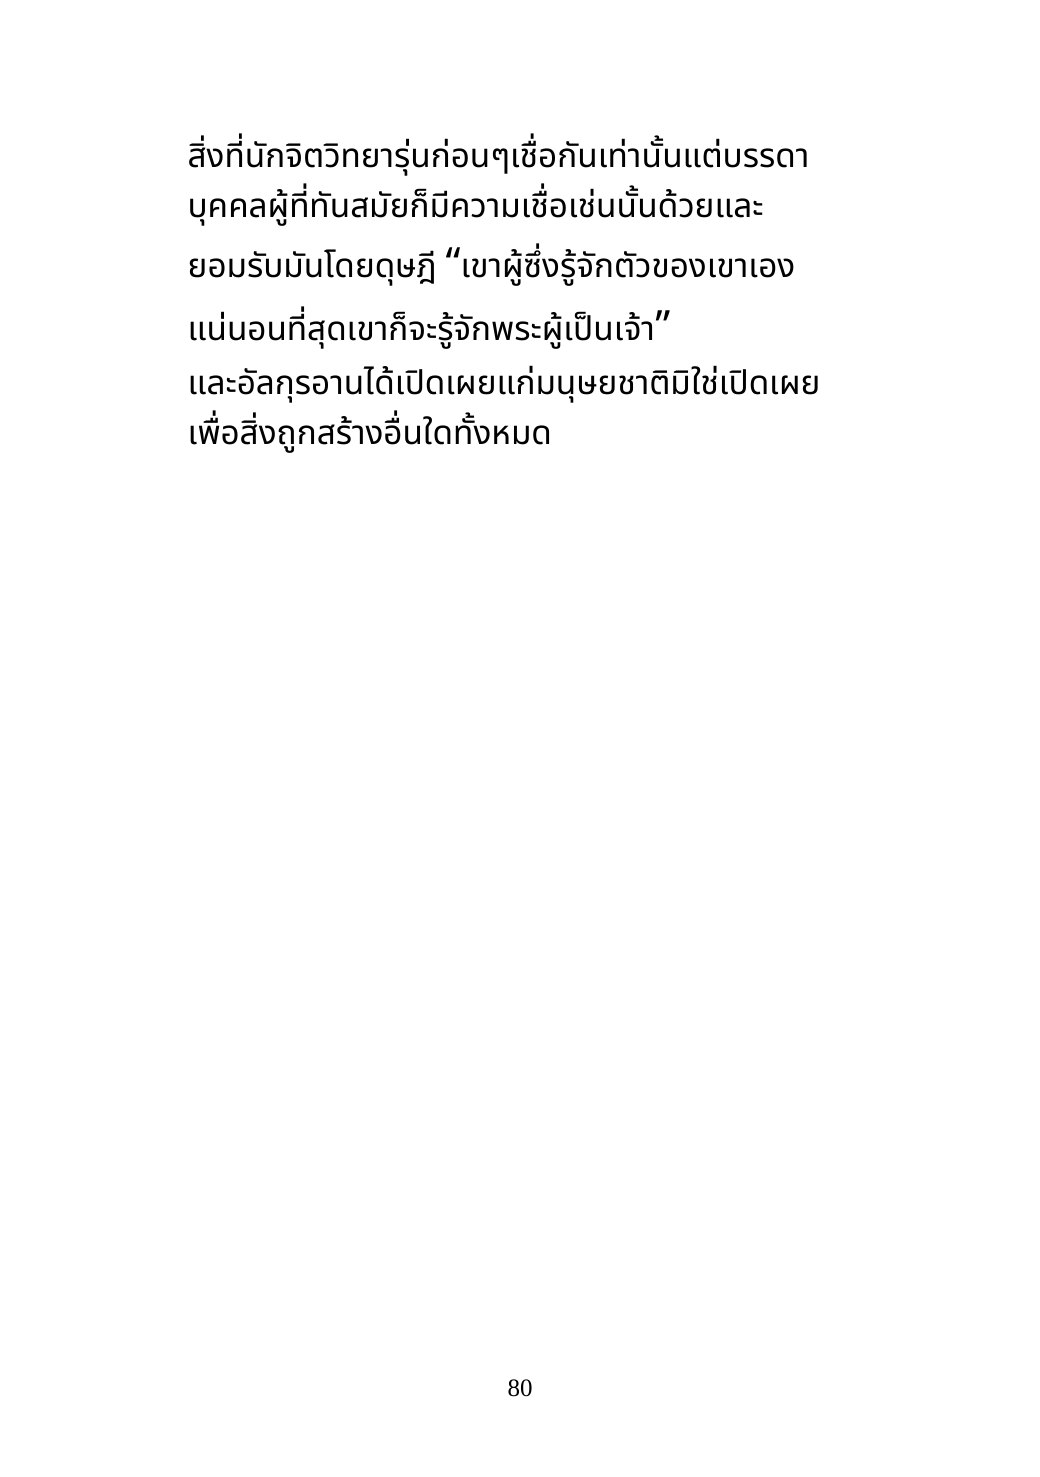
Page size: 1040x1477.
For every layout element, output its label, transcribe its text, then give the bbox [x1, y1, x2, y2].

text และอัลกุรอานได้เปิดเผยแก่มนุษยชาติมิใช่เปิดเผยเพื่อสิ่งถูกสร้างอื่นใดทั้งหมด [187, 359, 852, 459]
text สิ่งที่นักจิตวิทยารุ่นก่อนๆเชื่อกันเท่านั้นแต่บรรดาบุคคลผู้ที่ทันสมัยก็มีความเชื่อเช่นนั้นด้วยและยอมรับมันโดยดุษฎี “เขาผู้ซึ่งรู้จักตัวของเขาเองแน่นอนที่สุดเขาก็จะรู้จักพระผู้เป็นเจ้า” [187, 132, 852, 359]
